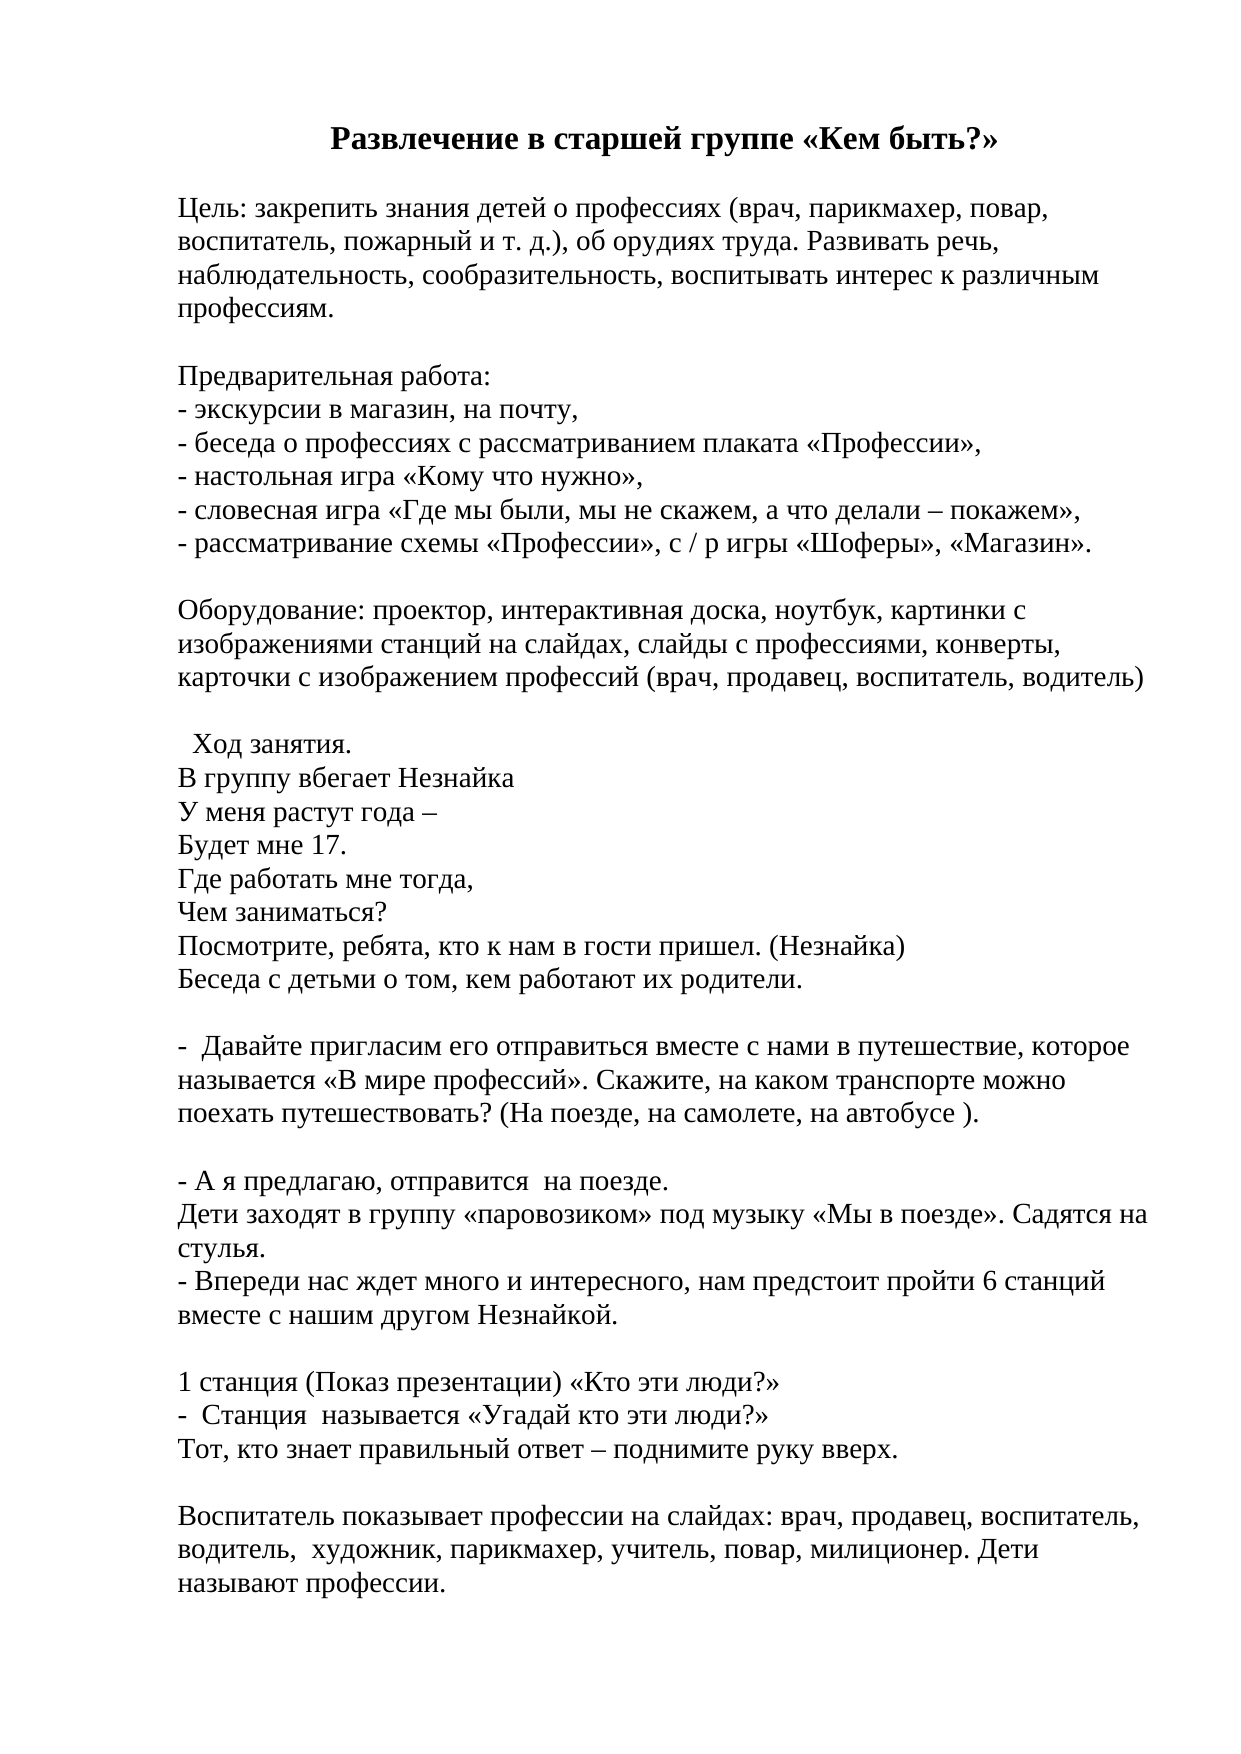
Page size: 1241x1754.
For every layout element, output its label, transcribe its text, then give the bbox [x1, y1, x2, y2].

text Где работать мне тогда, [177, 861, 1152, 894]
text Предварительная работа: [177, 358, 1152, 391]
text - экскурсии в магазин, на почту, [177, 391, 1152, 425]
text Оборудование: проектор, интерактивная доска, ноутбук, картинки с изображениями станций на слайдах, слайды с профессиями, конверты, карточки с изображением профессий (врач, продавец, воспитатель, водитель) [177, 592, 1152, 693]
text - беседа о профессиях с рассматриванием плаката «Профессии», [177, 425, 1152, 458]
text Посмотрите, ребята, кто к нам в гости пришел. (Незнайка) [177, 928, 1152, 961]
text Беседа с детьми о том, кем работают их родители. [177, 961, 1152, 995]
text - Станция называется «Угадай кто эти люди?» [177, 1397, 1152, 1431]
text Цель: закрепить знания детей о профессиях (врач, парикмахер, повар, воспитатель, пожарный и т. д.), об орудиях труда. Развивать речь, наблюдательность, сообразительность, воспитывать интерес к различным профессиям. [177, 190, 1152, 324]
text Ход занятия. [177, 727, 1152, 760]
text 1 станция (Показ презентации) «Кто эти люди?» [177, 1364, 1152, 1397]
text Развлечение в старшей группе «Кем быть?» [177, 118, 1152, 156]
text У меня растут года – [177, 794, 1152, 827]
text - Впереди нас ждет много и интересного, нам предстоит пройти 6 станций вместе с нашим другом Незнайкой. [177, 1263, 1152, 1330]
text - Давайте пригласим его отправиться вместе с нами в путешествие, которое называется «В мире профессий». Скажите, на каком транспорте можно поехать путешествовать? (На поезде, на самолете, на автобусе ). [177, 1028, 1152, 1129]
text - А я предлагаю, отправится на поезде. [177, 1163, 1152, 1196]
text Чем заниматься? [177, 894, 1152, 928]
text Тот, кто знает правильный ответ – поднимите руку вверх. [177, 1431, 1152, 1464]
text Воспитатель показывает профессии на слайдах: врач, продавец, воспитатель, водитель, художник, парикмахер, учитель, повар, милиционер. Дети называют профессии. [177, 1498, 1152, 1599]
text Будет мне 17. [177, 827, 1152, 861]
text В группу вбегает Незнайка [177, 760, 1152, 794]
text - рассматривание схемы «Профессии», с / р игры «Шоферы», «Магазин». [177, 525, 1152, 559]
text - словесная игра «Где мы были, мы не скажем, а что делали – покажем», [177, 492, 1152, 525]
text Дети заходят в группу «паровозиком» под музыку «Мы в поезде». Садятся на стулья. [177, 1196, 1152, 1263]
text - настольная игра «Кому что нужно», [177, 458, 1152, 492]
